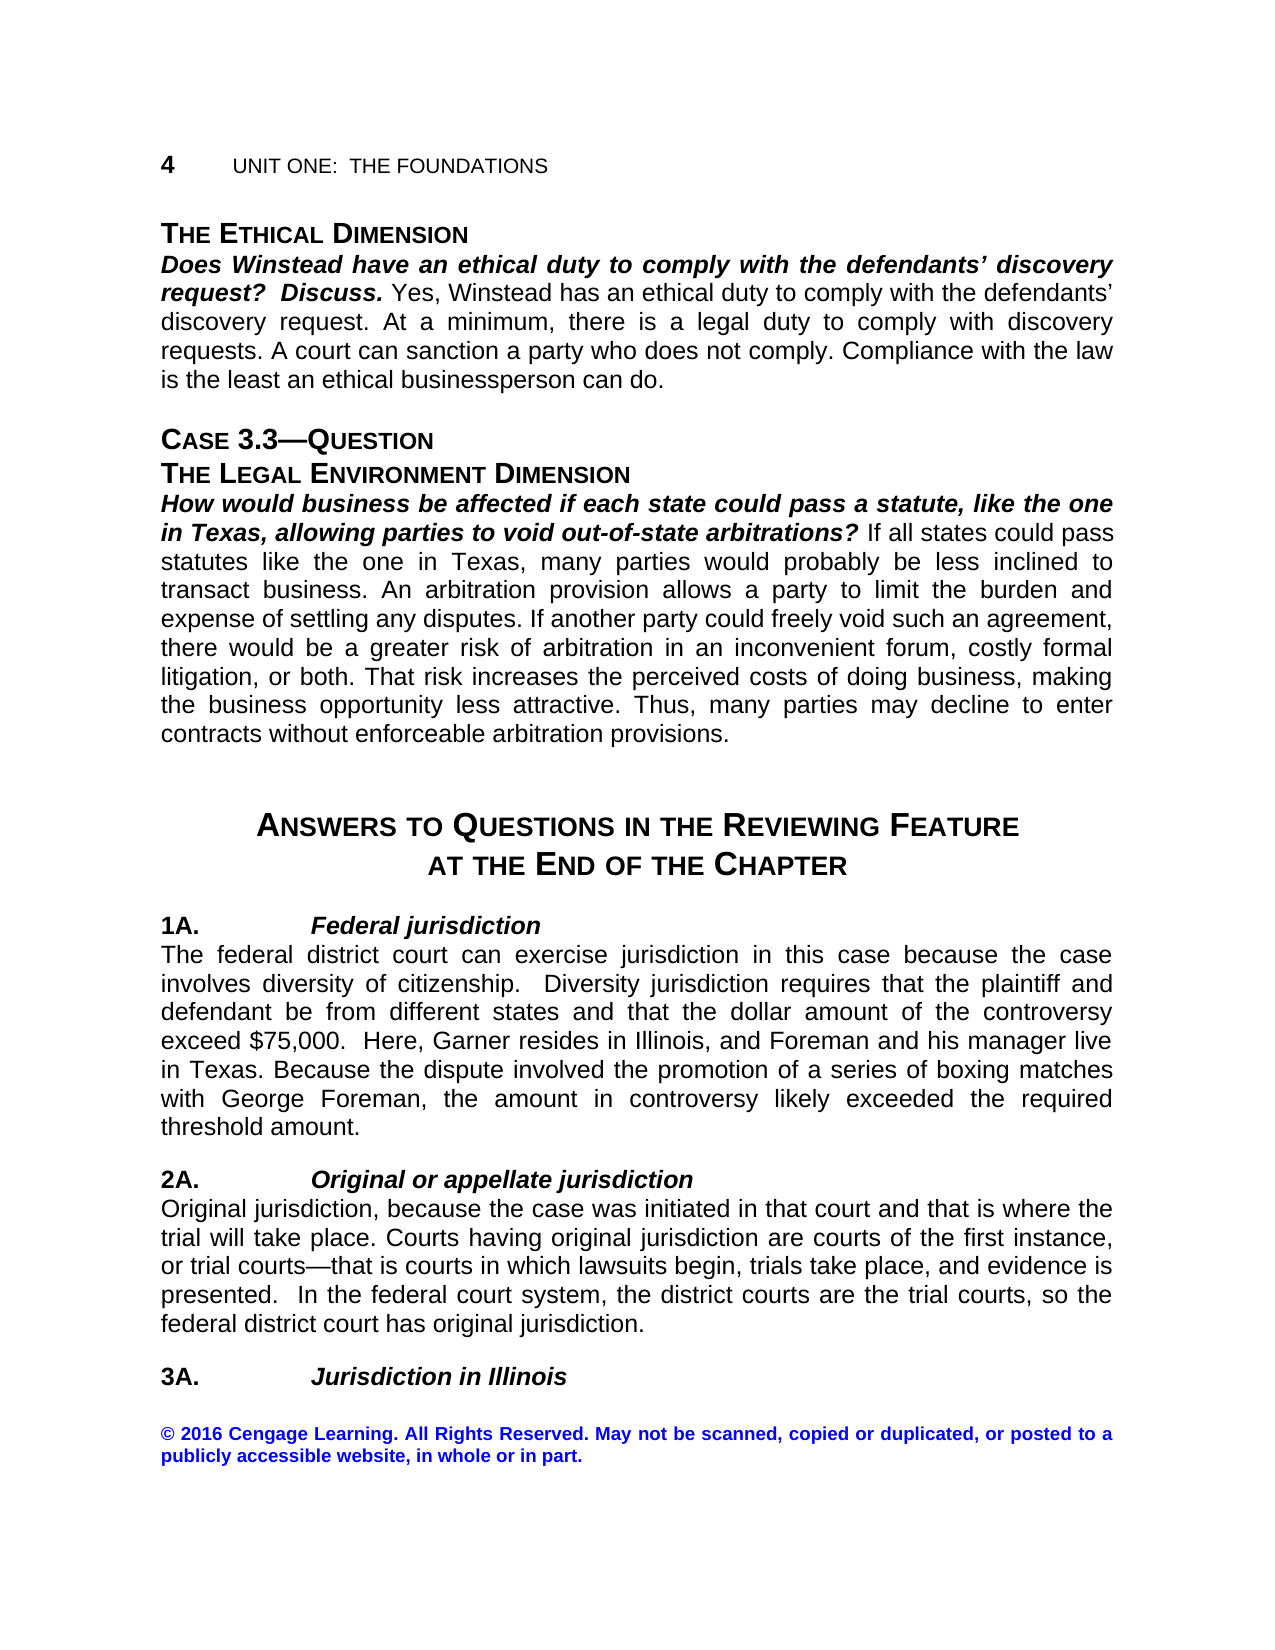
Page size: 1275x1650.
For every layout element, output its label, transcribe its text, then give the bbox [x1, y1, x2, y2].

text Original jurisdiction, because the case was initiated in that court and that is where the trial will take place. Courts having original jurisdiction are courts of the first instance, or trial courts—that is courts in which lawsuits begin, trials take place, and evidence is presented. In the federal court system, the district courts are the trial courts, so the federal district court has original jurisdiction. [161, 1194, 1114, 1337]
text How would business be affected if each state could pass a statute, like the one in Texas, allowing parties to void out-of-state arbitrations? If all states could pass statutes like the one in Texas, many parties would probably be less inclined to transact business. An arbitration provision allows a party to limit the burden and expense of settling any disputes. If another party could freely void such an agreement, there would be a greater risk of arbitration in an inconvenient forum, costly formal litigation, or both. That risk increases the perceived costs of doing business, making the business opportunity less attractive. Thus, many parties may decline to enter contracts without enforceable arbitration provisions. [161, 489, 1114, 748]
text The Legal Environment Dimension [161, 456, 1114, 489]
text 2A. Original or appellate jurisdiction [161, 1165, 1114, 1194]
text at the End of the Chapter [161, 844, 1114, 882]
text 1A. Federal jurisdiction [161, 911, 1114, 940]
text Does Winstead have an ethical duty to comply with the defendants’ discovery request? Discuss. Yes, Winstead has an ethical duty to comply with the defendants’ discovery request. At a minimum, there is a legal duty to comply with discovery requests. A court can sanction a party who does not comply. Compliance with the law is the least an ethical businessperson can do. [161, 249, 1114, 393]
text Case 3.3—Question [161, 422, 1114, 456]
text Answers to Questions in the Reviewing Feature [161, 805, 1114, 844]
text The Ethical Dimension [161, 216, 1114, 249]
text 3A. Jurisdiction in Illinois [161, 1361, 1114, 1390]
text The federal district court can exercise jurisdiction in this case because the case involves diversity of citizenship. Diversity jurisdiction requires that the plaintiff and defendant be from different states and that the dollar amount of the controversy exceed $75,000. Here, Garner resides in Illinois, and Foreman and his manager live in Texas. Because the dispute involved the promotion of a series of boxing matches with George Foreman, the amount in controversy likely exceeded the required threshold amount. [161, 940, 1114, 1141]
